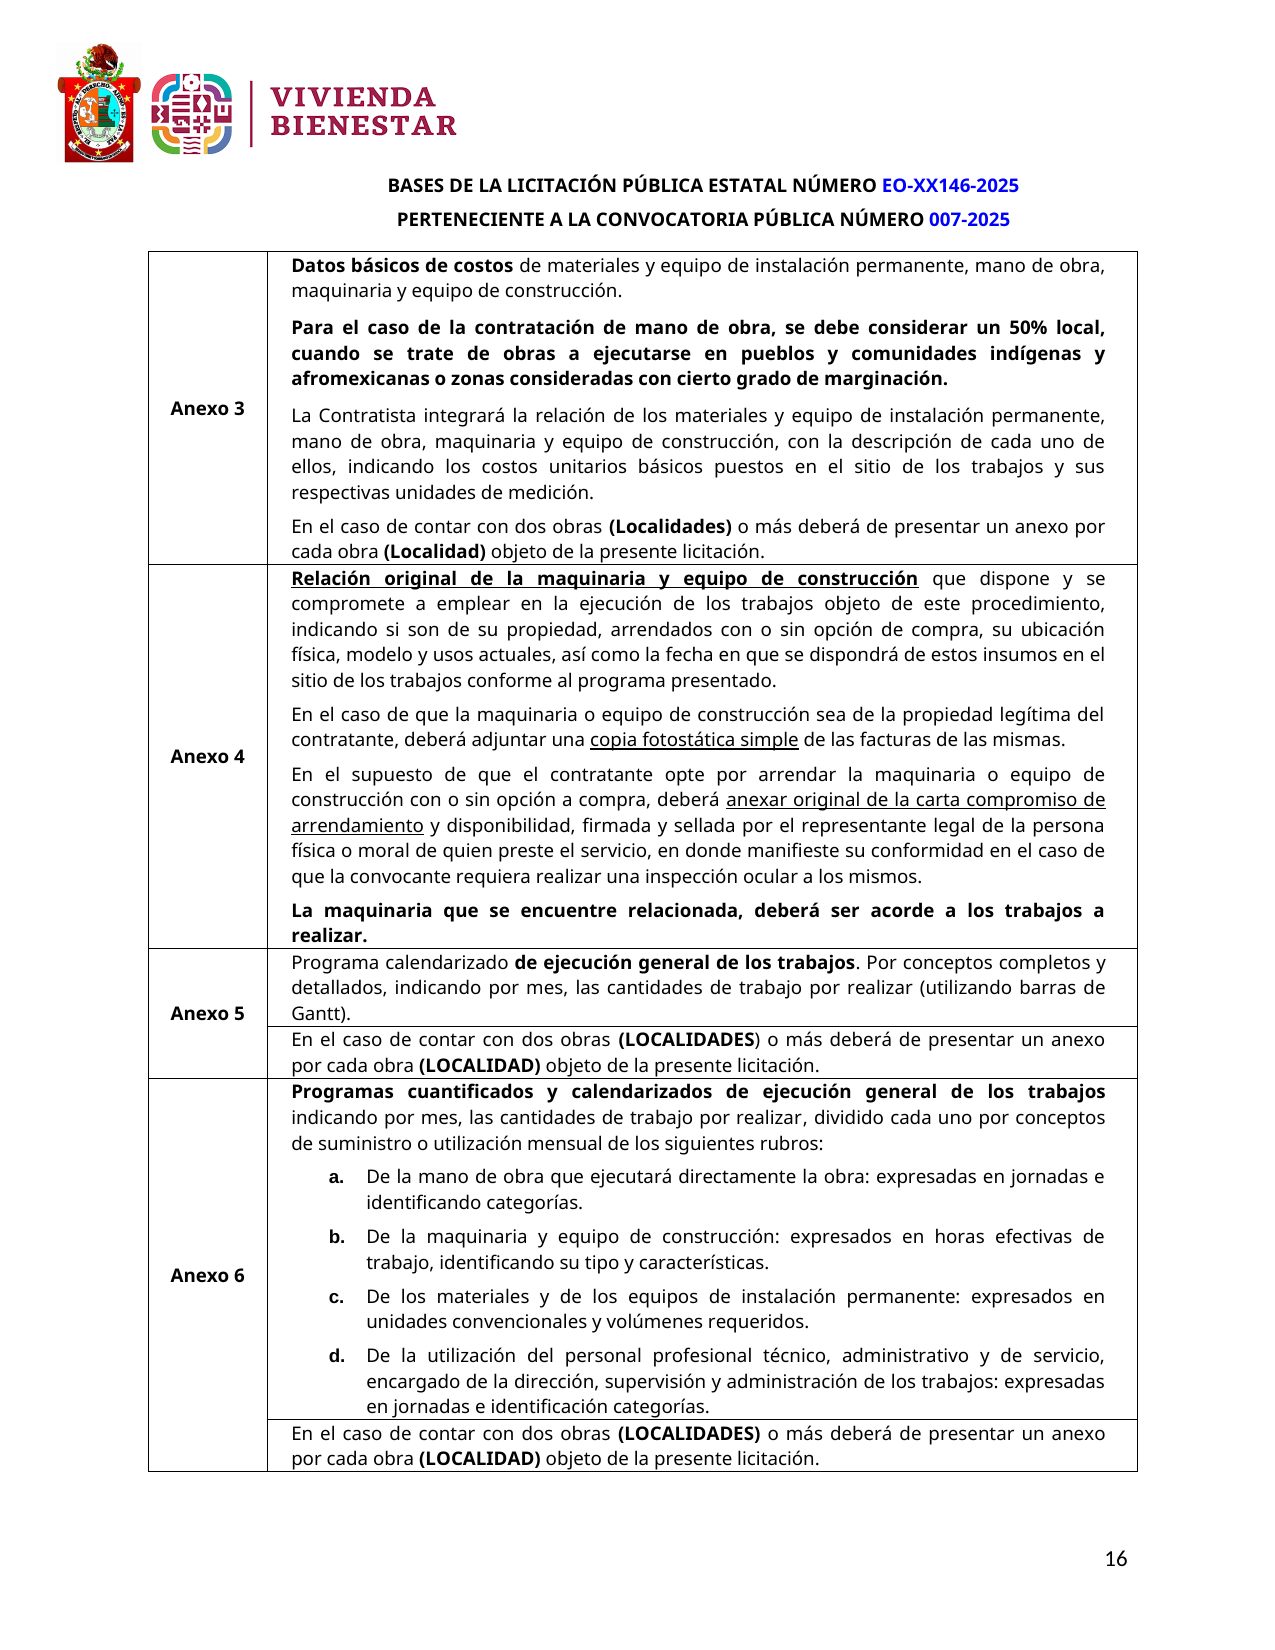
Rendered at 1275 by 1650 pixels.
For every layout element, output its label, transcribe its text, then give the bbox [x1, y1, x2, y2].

table_cell En el caso de contar con dos obras (LOCALIDADES) o más deberá de presentar un anexo por cada obra (LOCALIDAD) objeto de la presente licitación. [268, 1420, 1137, 1471]
table_cell Anexo 6 [149, 1079, 267, 1471]
table_cell Datos básicos de costos de materiales y equipo de instalación permanente, mano de obra, maquinaria y equipo de construcción. Para el caso de la contratación de mano de obra, se debe considerar un 50% local, cuando se trate de obras a ejecutarse en pueblos y comunidades indígenas y afromexicanas o zonas consideradas con cierto grado de marginación. La Contratista integrará la relación de los materiales y equipo de instalación permanente, mano de obra, maquinaria y equipo de construcción, con la descripción de cada uno de ellos, indicando los costos unitarios básicos puestos en el sitio de los trabajos y sus respectivas unidades de medición. En el caso de contar con dos obras (Localidades) o más deberá de presentar un anexo por cada obra (Localidad) objeto de la presente licitación. [268, 252, 1137, 564]
table_cell Relación original de la maquinaria y equipo de construcción que dispone y se compromete a emplear en la ejecución de los trabajos objeto de este procedimiento, indicando si son de su propiedad, arrendados con o sin opción de compra, su ubicación física, modelo y usos actuales, así como la fecha en que se dispondrá de estos insumos en el sitio de los trabajos conforme al programa presentado. En el caso de que la maquinaria o equipo de construcción sea de la propiedad legítima del contratante, deberá adjuntar una copia fotostática simple de las facturas de las mismas. En el supuesto de que el contratante opte por arrendar la maquinaria o equipo de construcción con o sin opción a compra, deberá anexar original de la carta compromiso de arrendamiento y disponibilidad, firmada y sellada por el representante legal de la persona física o moral de quien preste el servicio, en donde manifieste su conformidad en el caso de que la convocante requiera realizar una inspección ocular a los mismos. La maquinaria que se encuentre relacionada, deberá ser acorde a los trabajos a realizar. [268, 565, 1137, 948]
picture [55, 42, 143, 165]
table_cell Anexo 3 [149, 252, 267, 564]
table_cell En el caso de contar con dos obras (LOCALIDADES) o más deberá de presentar un anexo por cada obra (LOCALIDAD) objeto de la presente licitación. [268, 1027, 1137, 1078]
table_cell Anexo 5 [149, 949, 267, 1078]
table_cell Programas cuantificados y calendarizados de ejecución general de los trabajos indicando por mes, las cantidades de trabajo por realizar, dividido cada uno por conceptos de suministro o utilización mensual de los siguientes rubros: De la mano de obra que ejecutará directamente la obra: expresadas en jornadas e identificando categorías. De la maquinaria y equipo de construcción: expresados en horas efectivas de trabajo, identificando su tipo y características. De los materiales y de los equipos de instalación permanente: expresados en unidades convencionales y volúmenes requeridos. De la utilización del personal profesional técnico, administrativo y de servicio, encargado de la dirección, supervisión y administración de los trabajos: expresadas en jornadas e identificación categorías. [268, 1079, 1137, 1419]
table_cell Programa calendarizado de ejecución general de los trabajos. Por conceptos completos y detallados, indicando por mes, las cantidades de trabajo por realizar (utilizando barras de Gantt). [268, 949, 1137, 1026]
table_cell Anexo 4 [149, 565, 267, 948]
picture [147, 66, 473, 163]
